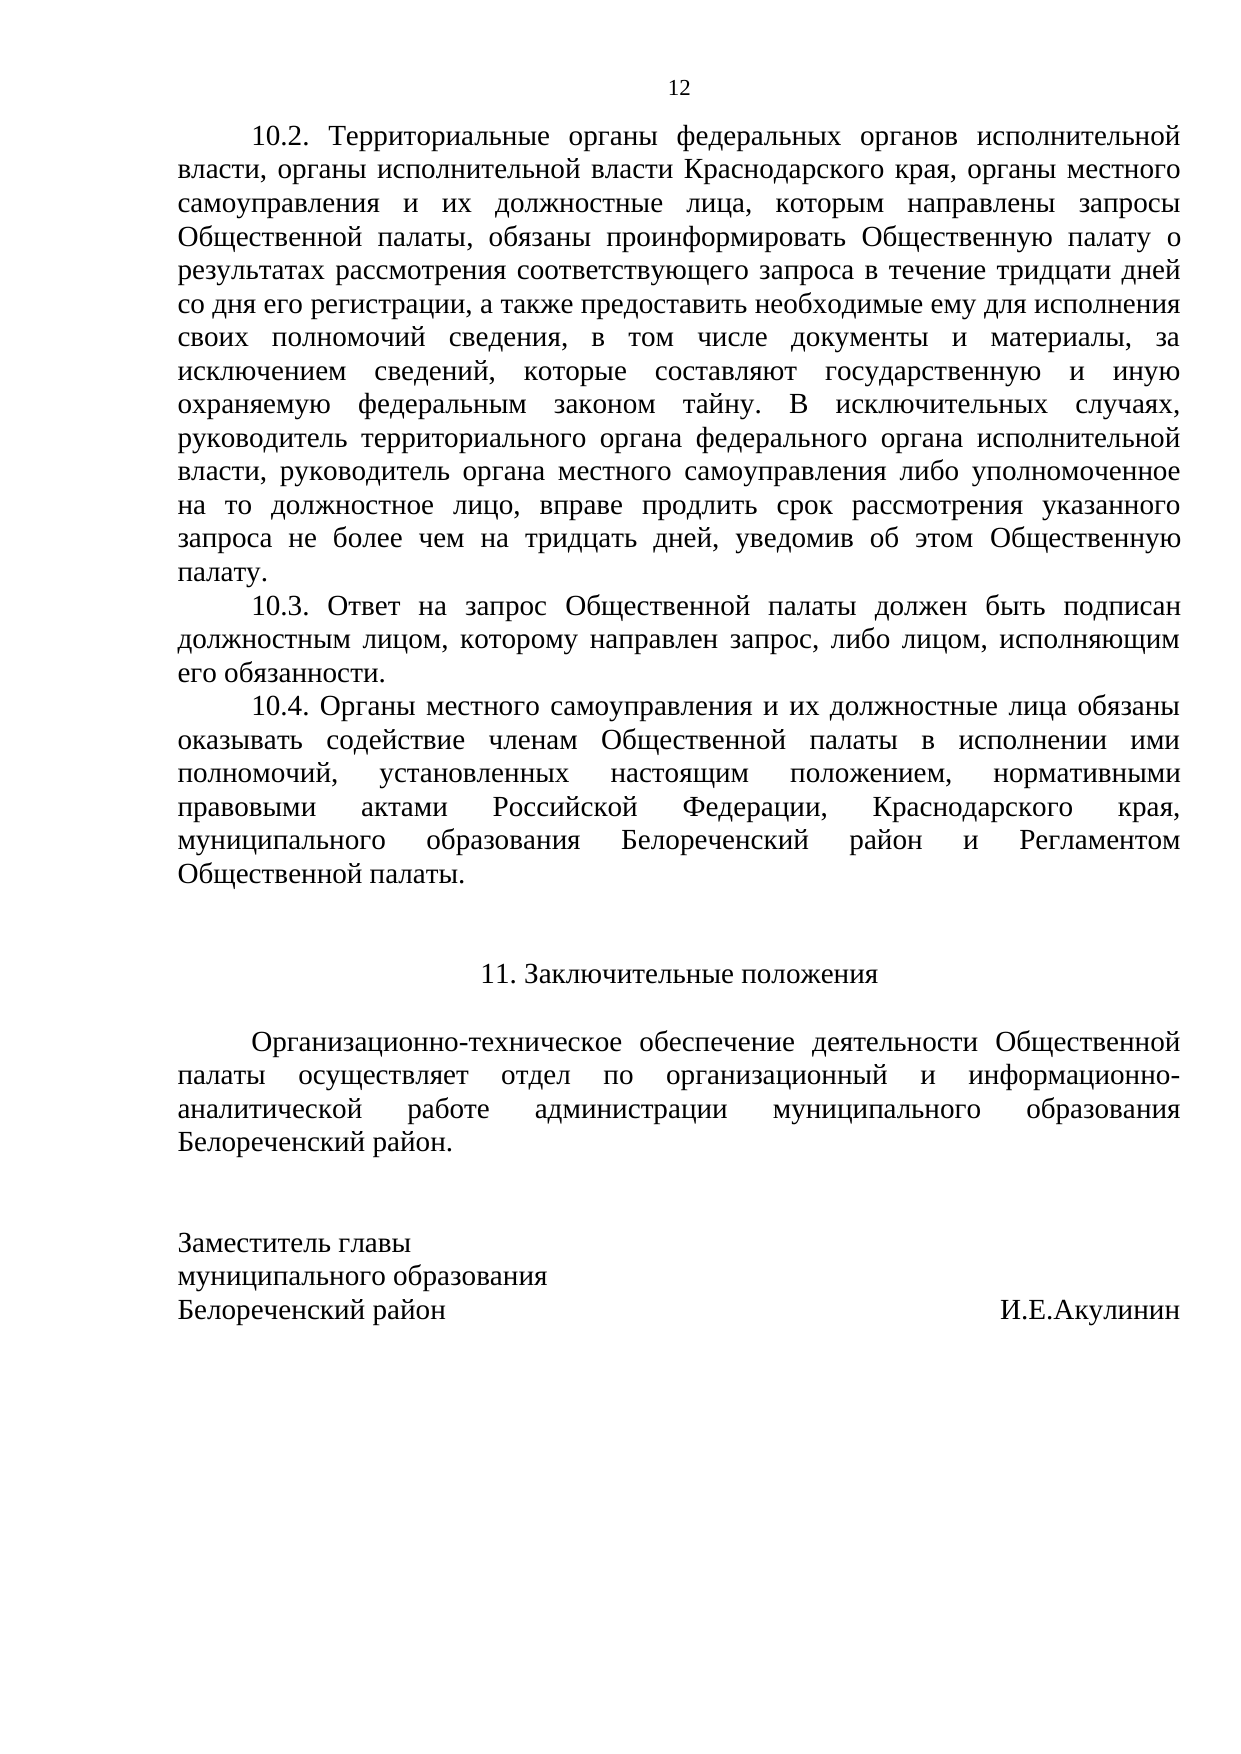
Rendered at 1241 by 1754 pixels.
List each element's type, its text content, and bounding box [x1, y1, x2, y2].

text Белореченский район И.Е.Акулинин [177, 1292, 1181, 1326]
text Заместитель главы [177, 1225, 1181, 1258]
text 10.2. Территориальные органы федеральных органов исполнительной власти, органы исполнительной власти Краснодарского края, органы местного самоуправления и их должностные лица, которым направлены запросы Общественной палаты, обязаны проинформировать Общественную палату о результатах рассмотрения соответствующего запроса в течение тридцати дней со дня его регистрации, а также предоставить необходимые ему для исполнения своих полномочий сведения, в том числе документы и материалы, за исключением сведений, которые составляют государственную и иную охраняемую федеральным законом тайну. В исключительных случаях, руководитель территориального органа федерального органа исполнительной власти, руководитель органа местного самоуправления либо уполномоченное на то должностное лицо, вправе продлить срок рассмотрения указанного запроса не более чем на тридцать дней, уведомив об этом Общественную палату. [177, 118, 1181, 588]
text 10.3. Ответ на запрос Общественной палаты должен быть подписан должностным лицом, которому направлен запрос, либо лицом, исполняющим его обязанности. [177, 588, 1181, 688]
text 11. Заключительные положения [177, 957, 1181, 990]
text 10.4. Органы местного самоуправления и их должностные лица обязаны оказывать содействие членам Общественной палаты в исполнении ими полномочий, установленных настоящим положением, нормативными правовыми актами Российской Федерации, Краснодарского края, муниципального образования Белореченский район и Регламентом Общественной палаты. [177, 688, 1181, 889]
text Организационно-техническое обеспечение деятельности Общественной палаты осуществляет отдел по организационный и информационно-аналитической работе администрации муниципального образования Белореченский район. [177, 1024, 1181, 1158]
text муниципального образования [177, 1258, 1181, 1292]
